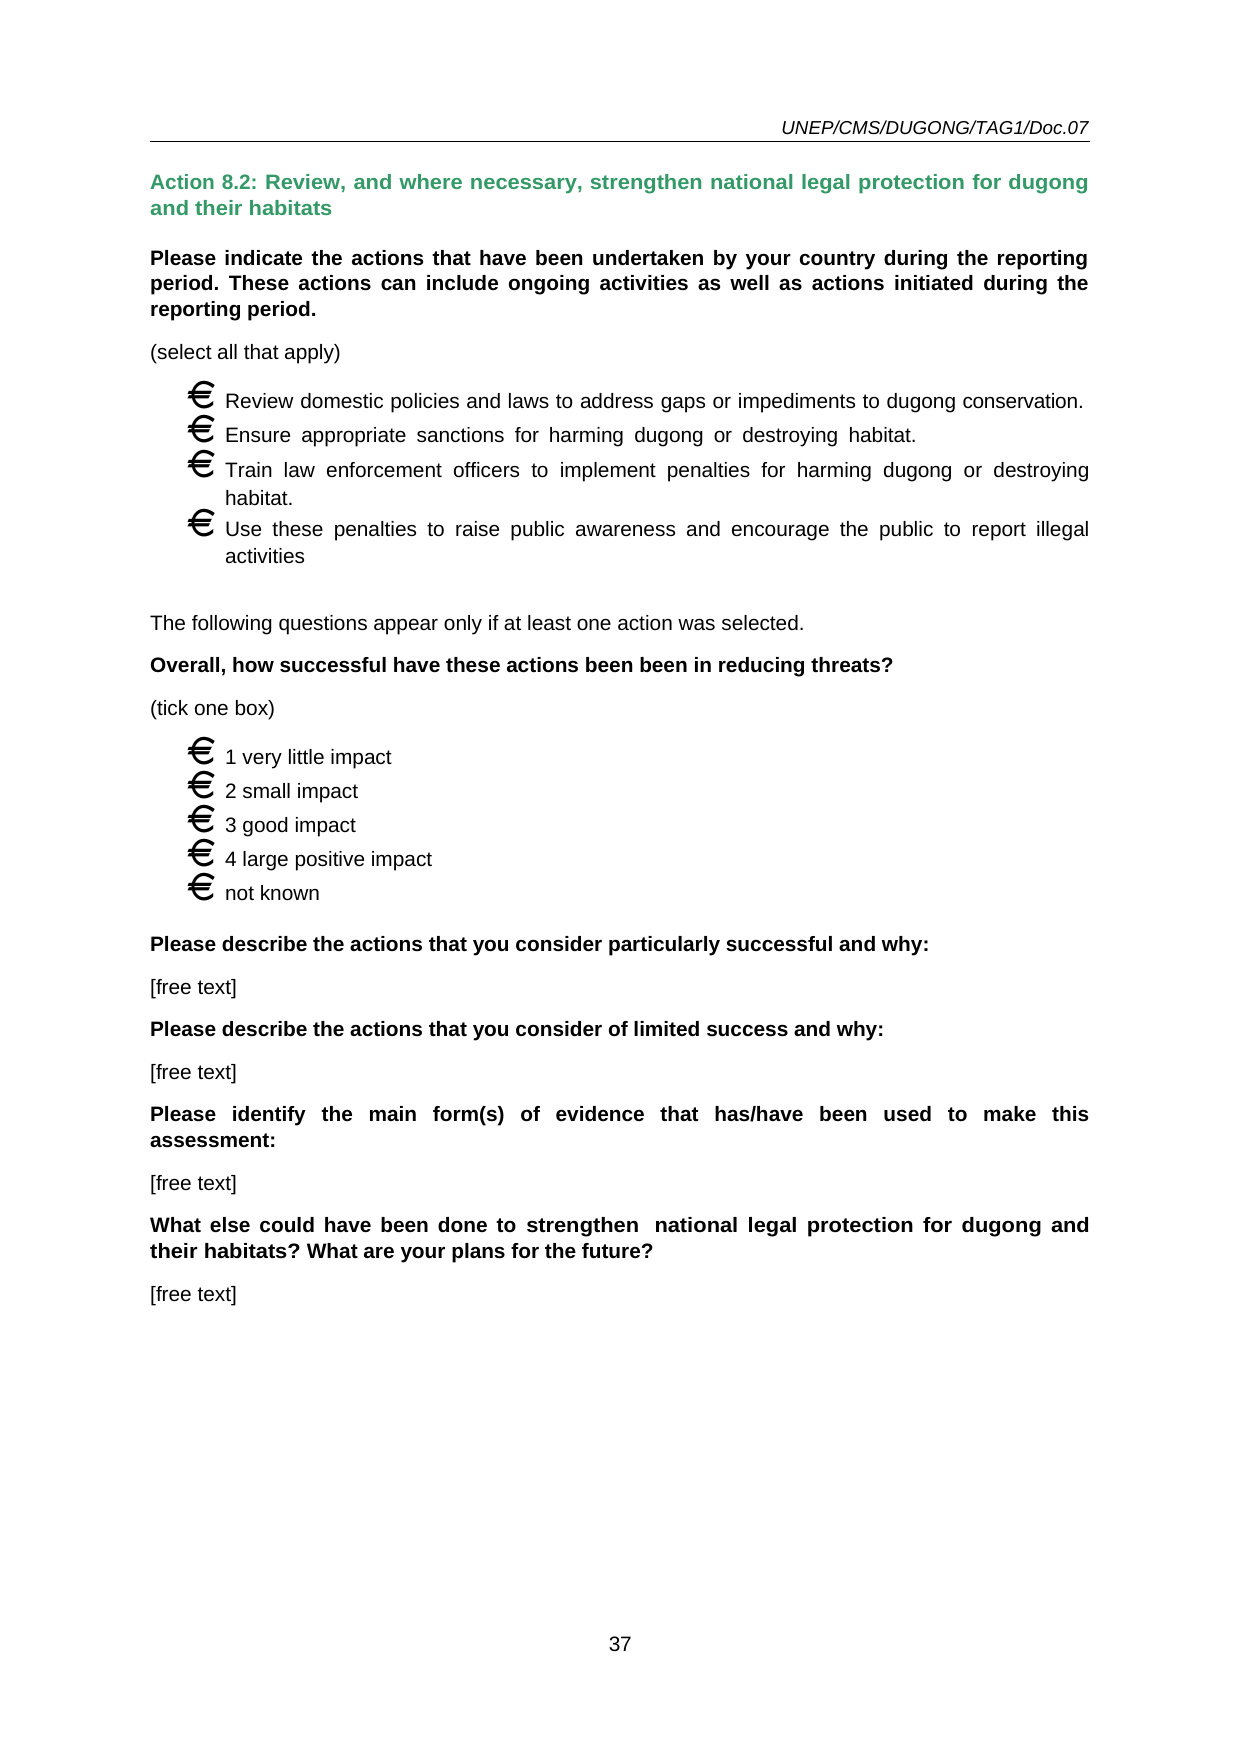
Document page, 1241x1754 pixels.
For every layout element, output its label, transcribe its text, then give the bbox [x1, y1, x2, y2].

text [free text] [150, 1281, 1090, 1305]
text (select all that apply) [150, 339, 1090, 363]
subtitle Action 8.2: Review, and where necessary, strengthen national legal protection for dugong and their habitats [150, 170, 1090, 219]
text What else could have been done to strengthen national legal protection for dugong and their habitats? What are your plans for the future? [150, 1213, 1090, 1263]
list not known [187, 874, 1090, 908]
text Please describe the actions that you consider particularly successful and why: [150, 932, 1090, 956]
list 3 good impact [187, 806, 1090, 840]
text Please indicate the actions that have been undertaken by your country during the reporting period. These actions can include ongoing activities as well as actions initiated during the reporting period. [150, 245, 1090, 321]
text [free text] [150, 1171, 1090, 1194]
text Overall, how successful have these actions been been in reducing threats? [150, 653, 1090, 677]
list Use these penalties to raise public awareness and encourage the public to report illegal activities [187, 510, 1090, 568]
text [free text] [150, 975, 1090, 999]
list 1 very little impact [187, 738, 1090, 772]
list Ensure appropriate sanctions for harming dugong or destroying habitat. [187, 417, 1090, 451]
list Review domestic policies and laws to address gaps or impediments to dugong conservation. [187, 382, 1090, 416]
text Please identify the main form(s) of evidence that has/have been used to make this assessment: [150, 1102, 1090, 1152]
list 4 large positive impact [187, 840, 1090, 874]
list Train law enforcement officers to implement penalties for harming dugong or destroying habitat. [187, 451, 1090, 509]
text [free text] [150, 1060, 1090, 1084]
text (tick one box) [150, 696, 1090, 719]
text The following questions appear only if at least one action was selected. [150, 611, 1090, 634]
list 2 small impact [187, 772, 1090, 806]
text Please describe the actions that you consider of limited success and why: [150, 1017, 1090, 1041]
